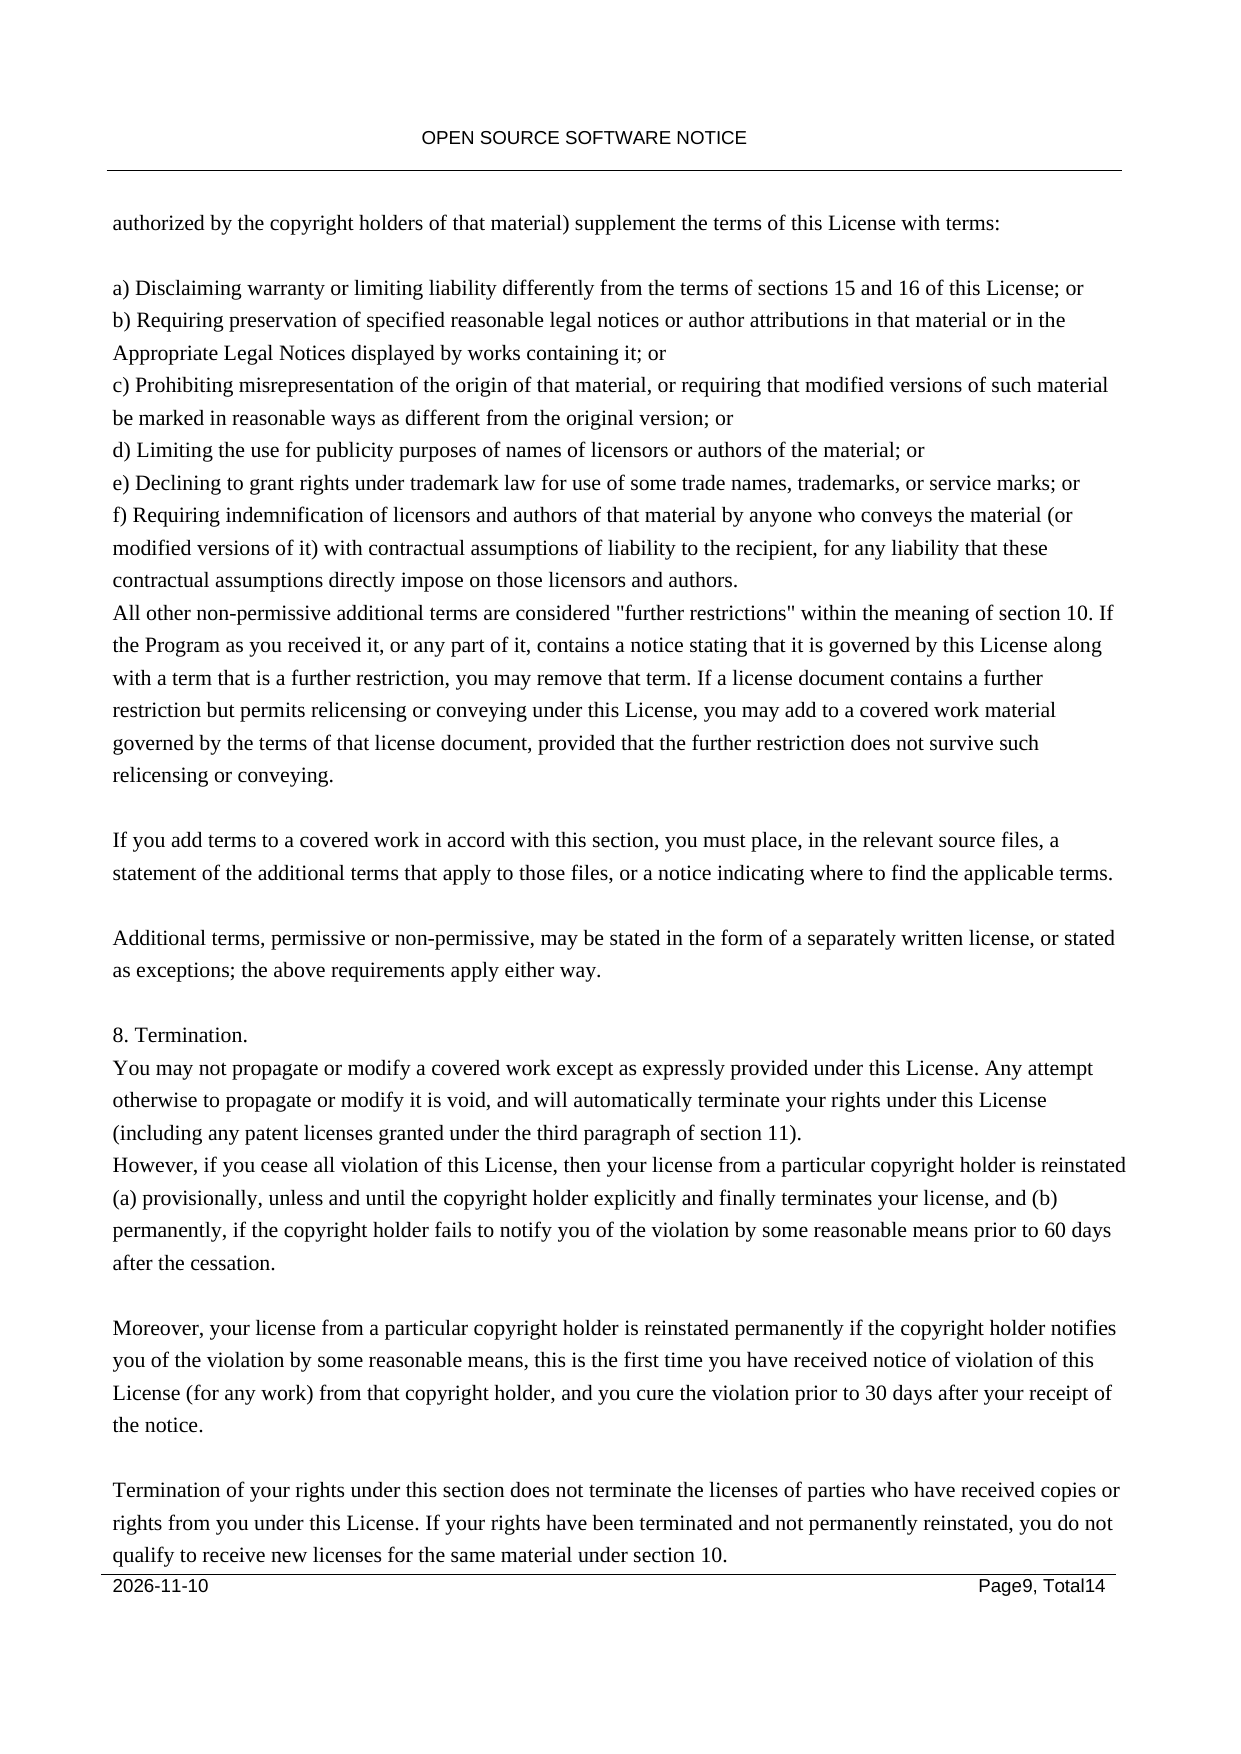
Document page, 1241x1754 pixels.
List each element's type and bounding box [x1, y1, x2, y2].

text [112, 206, 1128, 1571]
